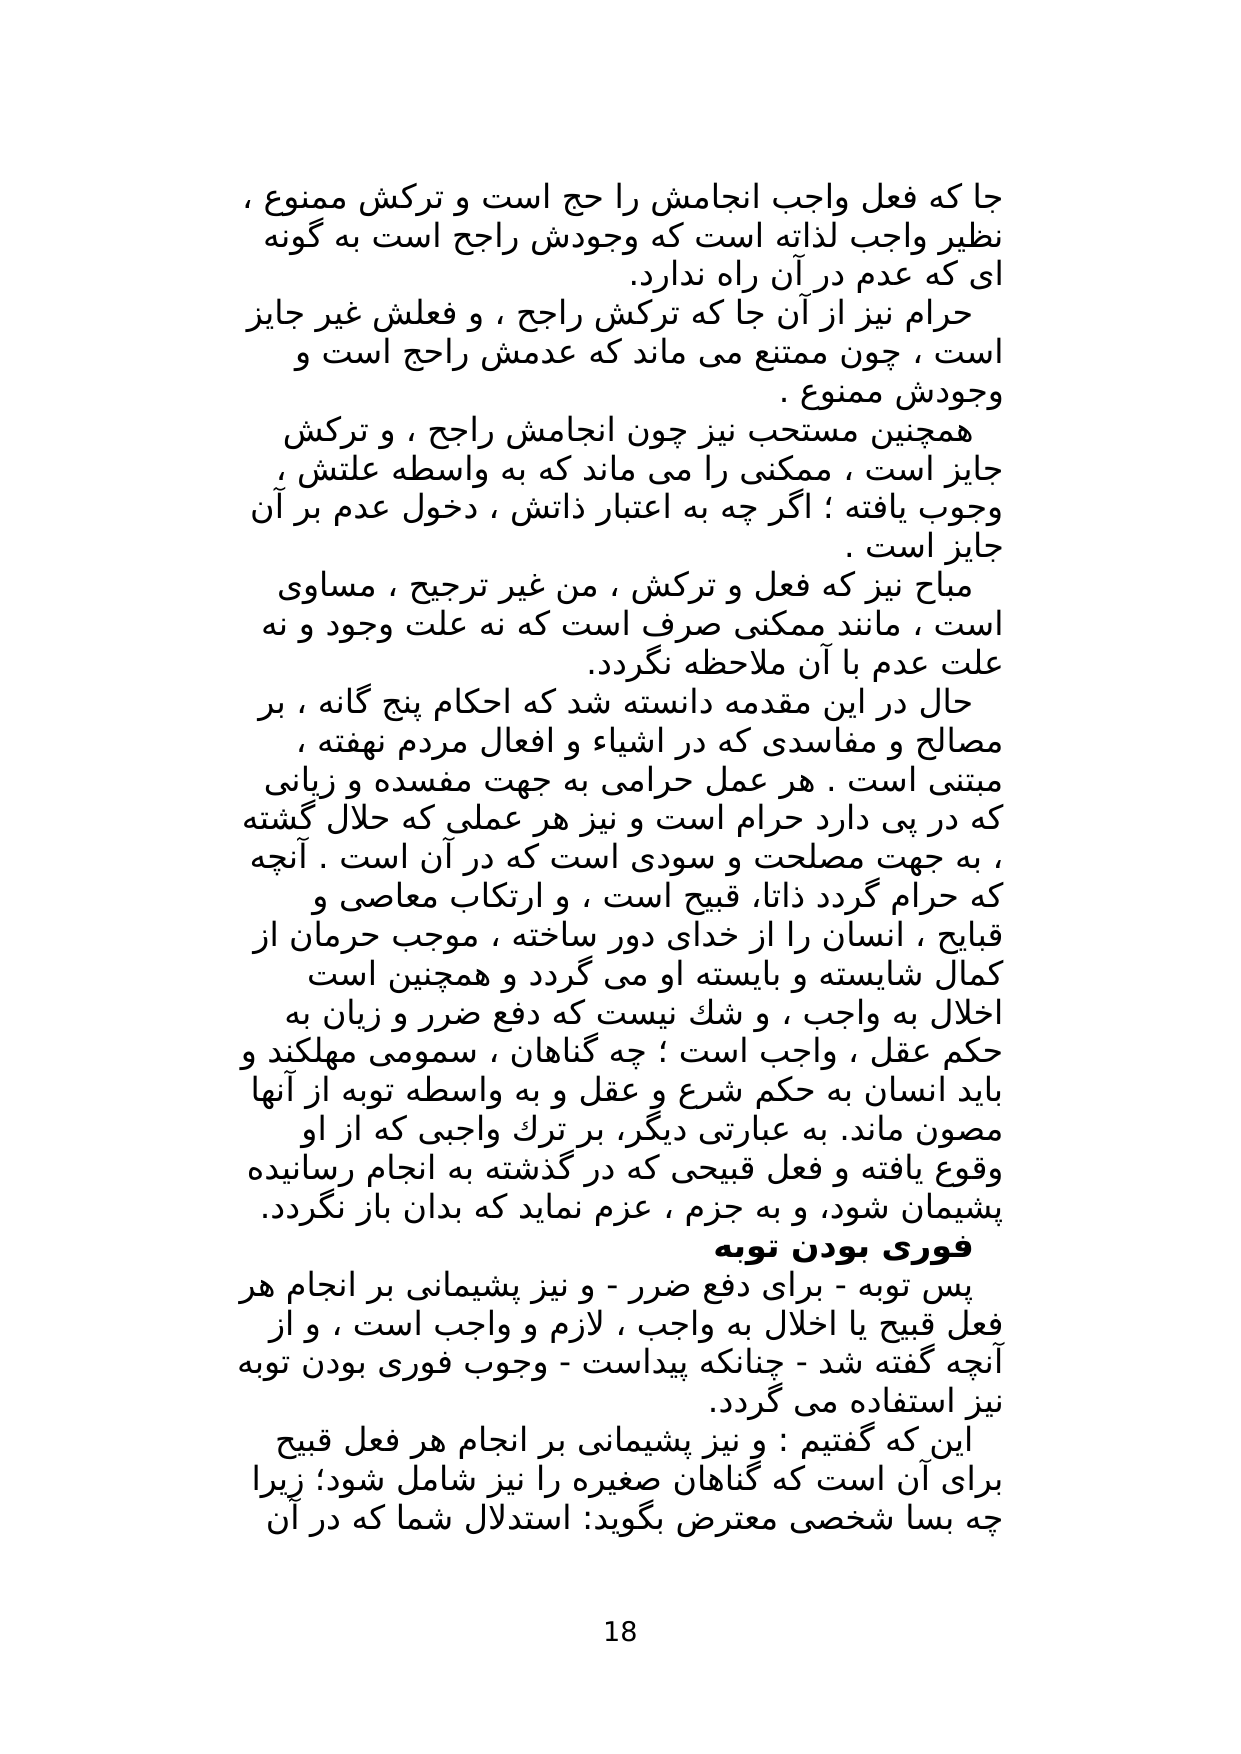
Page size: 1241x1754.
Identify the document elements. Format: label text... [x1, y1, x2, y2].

text پس توبه - براى دفع ضرر - و نيز پشيمانى بر انجام هر فعل قبيح يا اخلال به واجب ، لازم و واجب است ، و از آنچه گفته شد - چنانكه پيداست - وجوب فورى بودن توبه نيز استفاده مى گردد. [236, 1265, 1004, 1421]
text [236, 177, 1004, 294]
text همچنين مستحب نيز چون انجامش راجح ، و تركش جايز است ، ممكنى را مى ماند كه به واسطه علتش ، وجوب يافته ؛ اگر چه به اعتبار ذاتش ، دخول عدم بر آن جايز است . [236, 410, 1004, 566]
text حال در اين مقدمه دانسته شد كه احكام پنج گانه ، بر مصالح و مفاسدى كه در اشياء و افعال مردم نهفته ، مبتنى است . هر عمل حرامى به جهت مفسده و زيانى كه در پى دارد حرام است و نيز هر عملى كه حلال گشته ، به جهت مصلحت و سودى است كه در آن است . آنچه كه حرام گردد ذاتا، قبيح است ، و ارتكاب معاصى و قبايح ، انسان را از خداى دور ساخته ، موجب حرمان از كمال شايسته و بايسته او مى گردد و همچنين است اخلال به واجب ، و شك نيست كه دفع ضرر و زيان به حكم عقل ، واجب است ؛ چه گناهان ، سمومى مهلكند و بايد انسان به حكم شرع و عقل و به واسطه توبه از آنها مصون ماند. به عبارتى ديگر، بر ترك واجبى كه از او وقوع يافته و فعل قبيحى كه در گذشته به انجام رسانيده پشيمان شود، و به جزم ، عزم نمايد كه بدان باز نگردد. [236, 682, 1004, 1226]
text مباح نيز كه فعل و تركش ، من غير ترجيح ، مساوى است ، مانند ممكنى صرف است كه نه علت وجود و نه علت عدم با آن ملاحظه نگردد. [236, 566, 1004, 682]
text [236, 1421, 1004, 1537]
text حرام نيز از آن جا كه تركش راجح ، و فعلش غير جايز است ، چون ممتنع مى ماند كه عدمش راحج است و وجودش ممنوع . [236, 294, 1004, 410]
text فورى بودن توبه [236, 1226, 1004, 1265]
